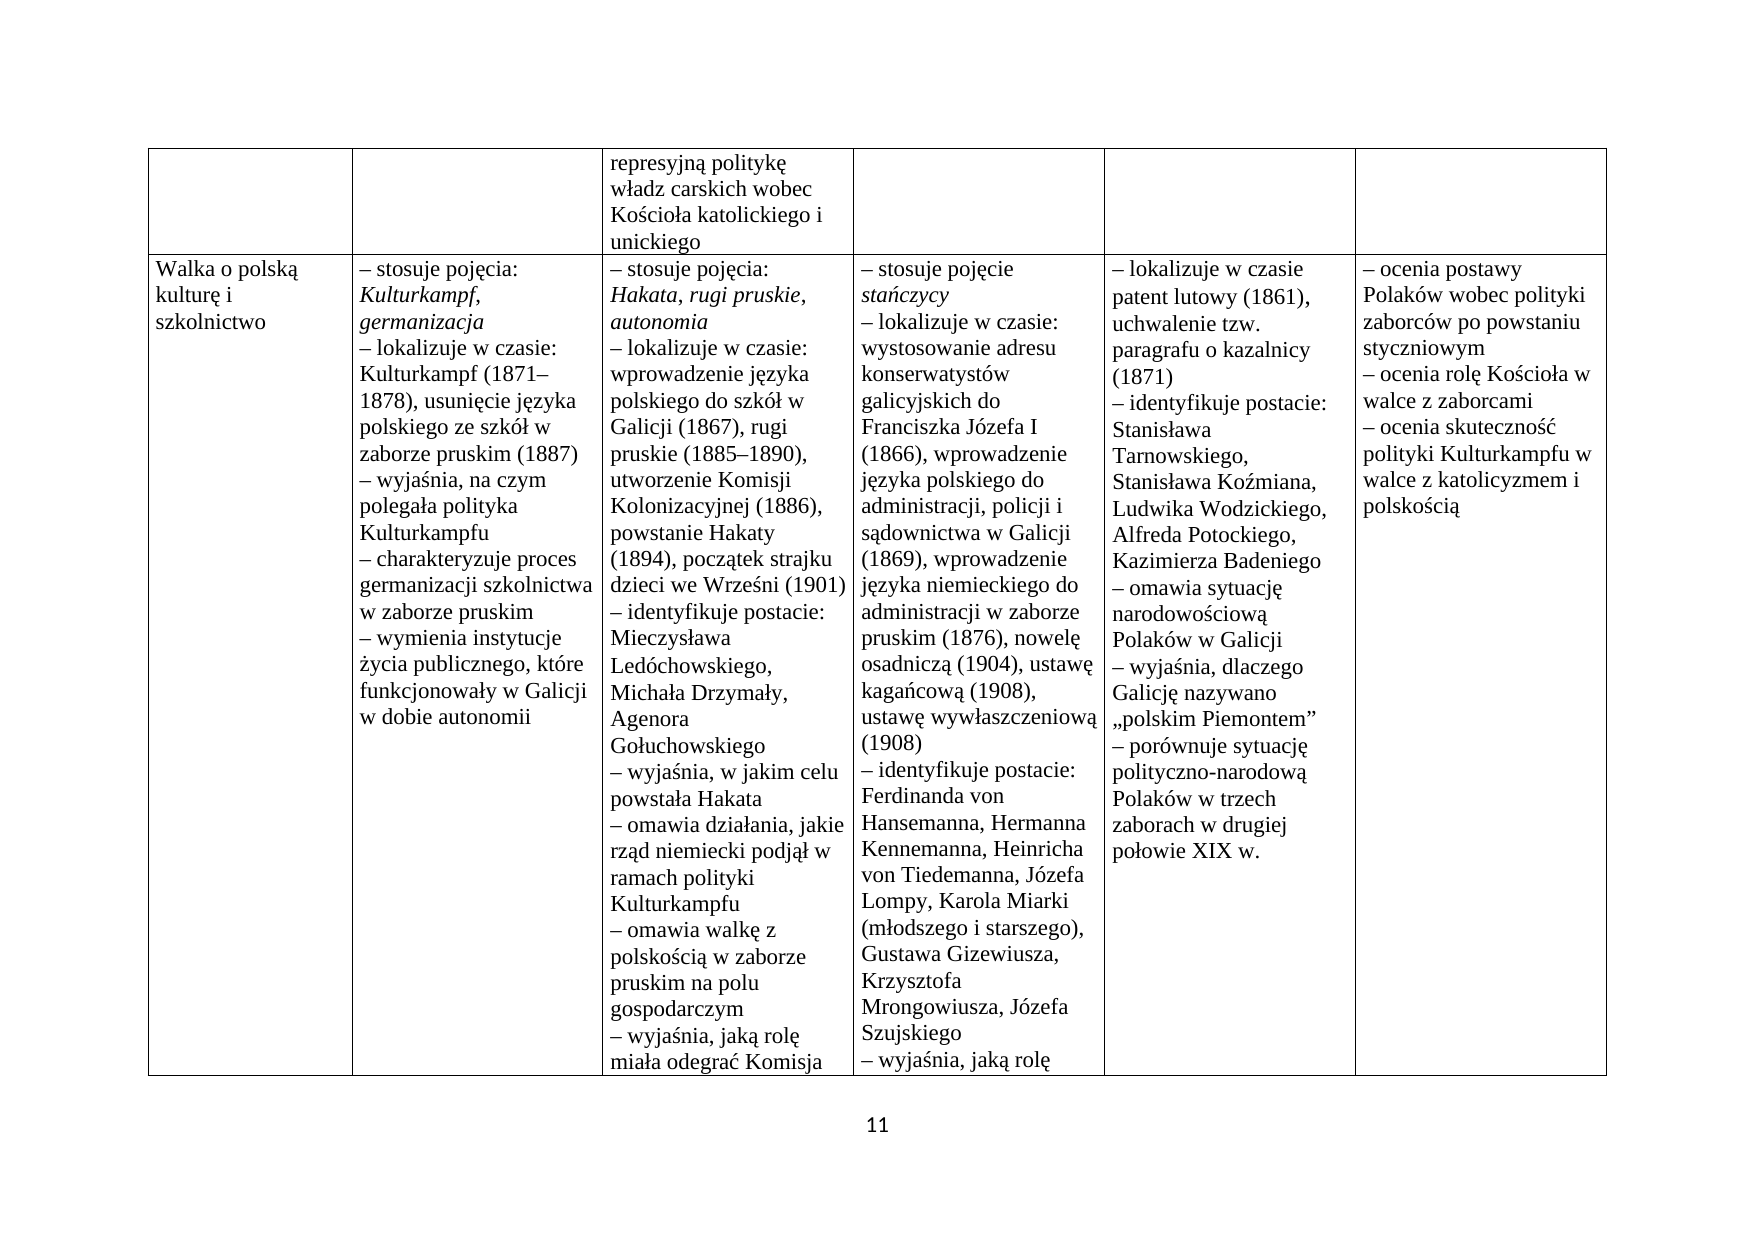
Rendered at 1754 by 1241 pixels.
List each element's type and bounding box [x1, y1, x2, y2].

table_cell [1105, 255, 1355, 1074]
table_cell [603, 255, 853, 1074]
table_cell [1356, 149, 1606, 254]
table_cell [603, 149, 853, 254]
table_cell [353, 149, 602, 254]
table_cell [149, 255, 352, 1074]
table_cell [149, 149, 352, 254]
table_cell [1105, 149, 1355, 254]
table_cell [854, 255, 1104, 1074]
table_cell [353, 255, 602, 1074]
table_cell [854, 149, 1104, 254]
table_cell [1356, 255, 1606, 1074]
